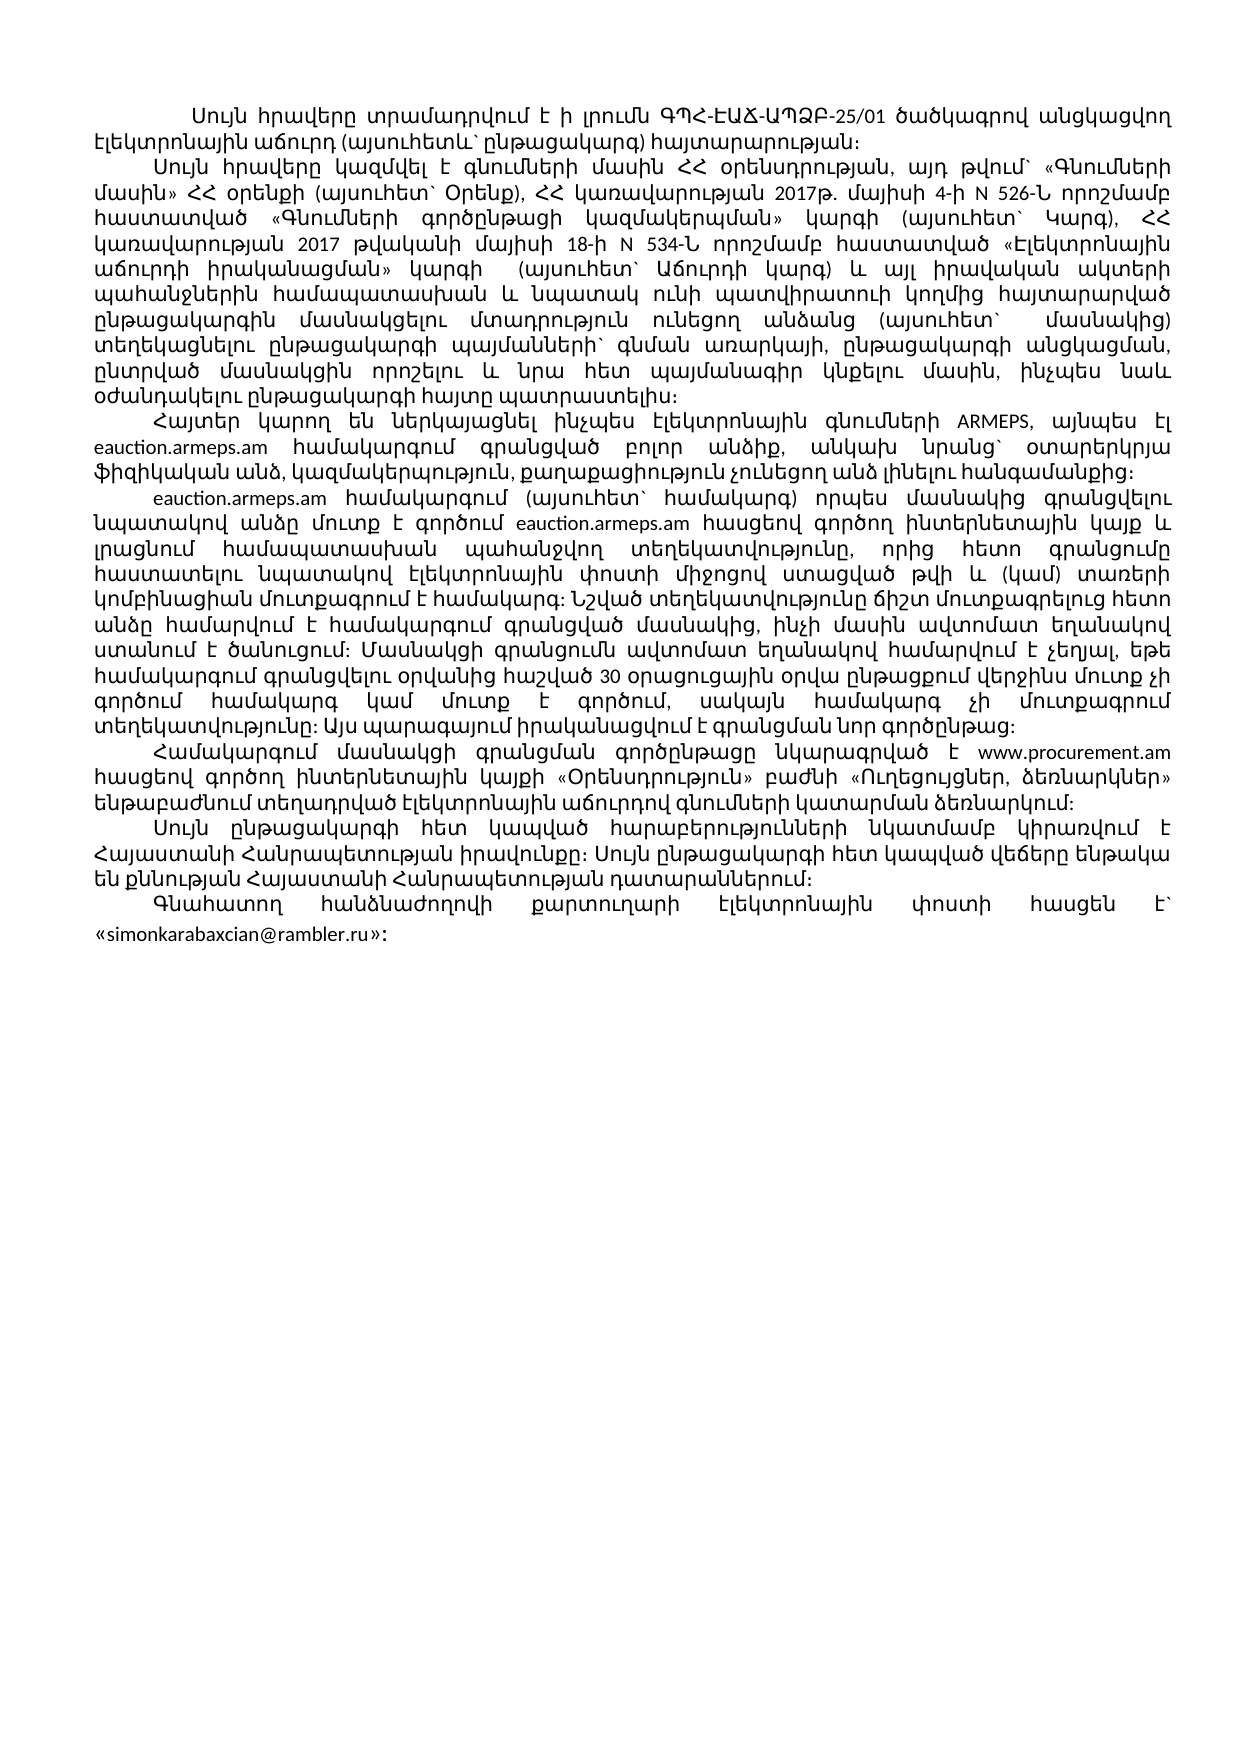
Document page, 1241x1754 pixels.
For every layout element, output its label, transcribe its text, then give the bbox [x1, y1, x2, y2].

text eauction.armeps.am համակարգում (այսուհետ` համակարգ) որպես մասնակից գրանցվելու նպատակով անձը մուտք է գործում eauction.armeps.am հասցեով գործող ինտերնետային կայք և լրացնում համապատասխան պահանջվող տեղեկատվությունը, որից հետո գրանցումը հաստատելու նպատակով էլեկտրոնային փոստի միջոցով ստացված թվի և (կամ) տառերի կոմբինացիան մուտքագրում է համակարգ: Նշված տեղեկատվությունը ճիշտ մուտքագրելուց հետո անձը համարվում է համակարգում գրանցված մասնակից, ինչի մասին ավտոմատ եղանակով ստանում է ծանուցում: Մասնակցի գրանցումն ավտոմատ եղանակով համարվում է չեղյալ, եթե համակարգում գրանցվելու օրվանից հաշված 30 օրացուցային օրվա ընթացքում վերջինս մուտք չի գործում համակարգ կամ մուտք է գործում, սակայն համակարգ չի մուտքագրում տեղեկատվությունը: Այս պարագայում իրականացվում է գրանցման նոր գործընթաց: [94, 485, 1171, 739]
text Գնահատող հանձնաժողովի քարտուղարի էլեկտրոնային փոստի հասցեն է` «simonkarabaxcian@rambler.ru»: [94, 892, 1171, 948]
text Հայտեր կարող են ներկայացնել ինչպես էլեկտրոնային գնումների ARMEPS, այնպես էլ eauction.armeps.am համակարգում գրանցված բոլոր անձիք, անկախ նրանց` օտարերկրյա ֆիզիկական անձ, կազմակերպություն, քաղաքացիություն չունեցող անձ լինելու հանգամանքից։ [94, 409, 1171, 485]
text Սույն ընթացակարգի հետ կապված հարաբերությունների նկատմամբ կիրառվում է Հայաստանի Հանրապետության իրավունքը։ Սույն ընթացակարգի հետ կապված վեճերը ենթակա են քննության Հայաստանի Հանրապետության դատարաններում։ [94, 815, 1171, 892]
text Սույն հրավերը կազմվել է գնումների մասին ՀՀ օրենսդրության, այդ թվում` «Գնումների մասին» ՀՀ օրենքի (այսուհետ` Օրենք), ՀՀ կառավարության 2017թ. մայիսի 4-ի N 526-Ն որոշմամբ հաստատված «Գնումների գործընթացի կազմակերպման» կարգի (այսուհետ` Կարգ), ՀՀ կառավարության 2017 թվականի մայիսի 18-ի N 534-Ն որոշմամբ հաստատված «Էլեկտրոնային աճուրդի իրականացման» կարգի (այսուհետ` Աճուրդի կարգ) և այլ իրավական ակտերի պահանջներին համապատասխան և նպատակ ունի պատվիրատուի կողմից հայտարարված ընթացակարգին մասնակցելու մտադրություն ունեցող անձանց (այսուհետ` մասնակից) տեղեկացնելու ընթացակարգի պայմանների` գնման առարկայի, ընթացակարգի անցկացման, ընտրված մասնակցին որոշելու և նրա հետ պայմանագիր կնքելու մասին, ինչպես նաև օժանդակելու ընթացակարգի հայտը պատրաստելիս։ [94, 154, 1171, 409]
text Համակարգում մասնակցի գրանցման գործընթացը նկարագրված է www.procurement.am հասցեով գործող ինտերնետային կայքի «Օրենսդրություն» բաժնի «Ուղեցույցներ, ձեռնարկներ» ենթաբաժնում տեղադրված էլեկտրոնային աճուրդով գնումների կատարման ձեռնարկում: [94, 739, 1171, 815]
text Սույն հրավերը տրամադրվում է ի լրումն ԳՊՀ-ԷԱՃ-ԱՊՁԲ-25/01 ծածկագրով անցկացվող էլեկտրոնային աճուրդ (այսուհետև` ընթացակարգ) հայտարարության։ [94, 104, 1171, 154]
